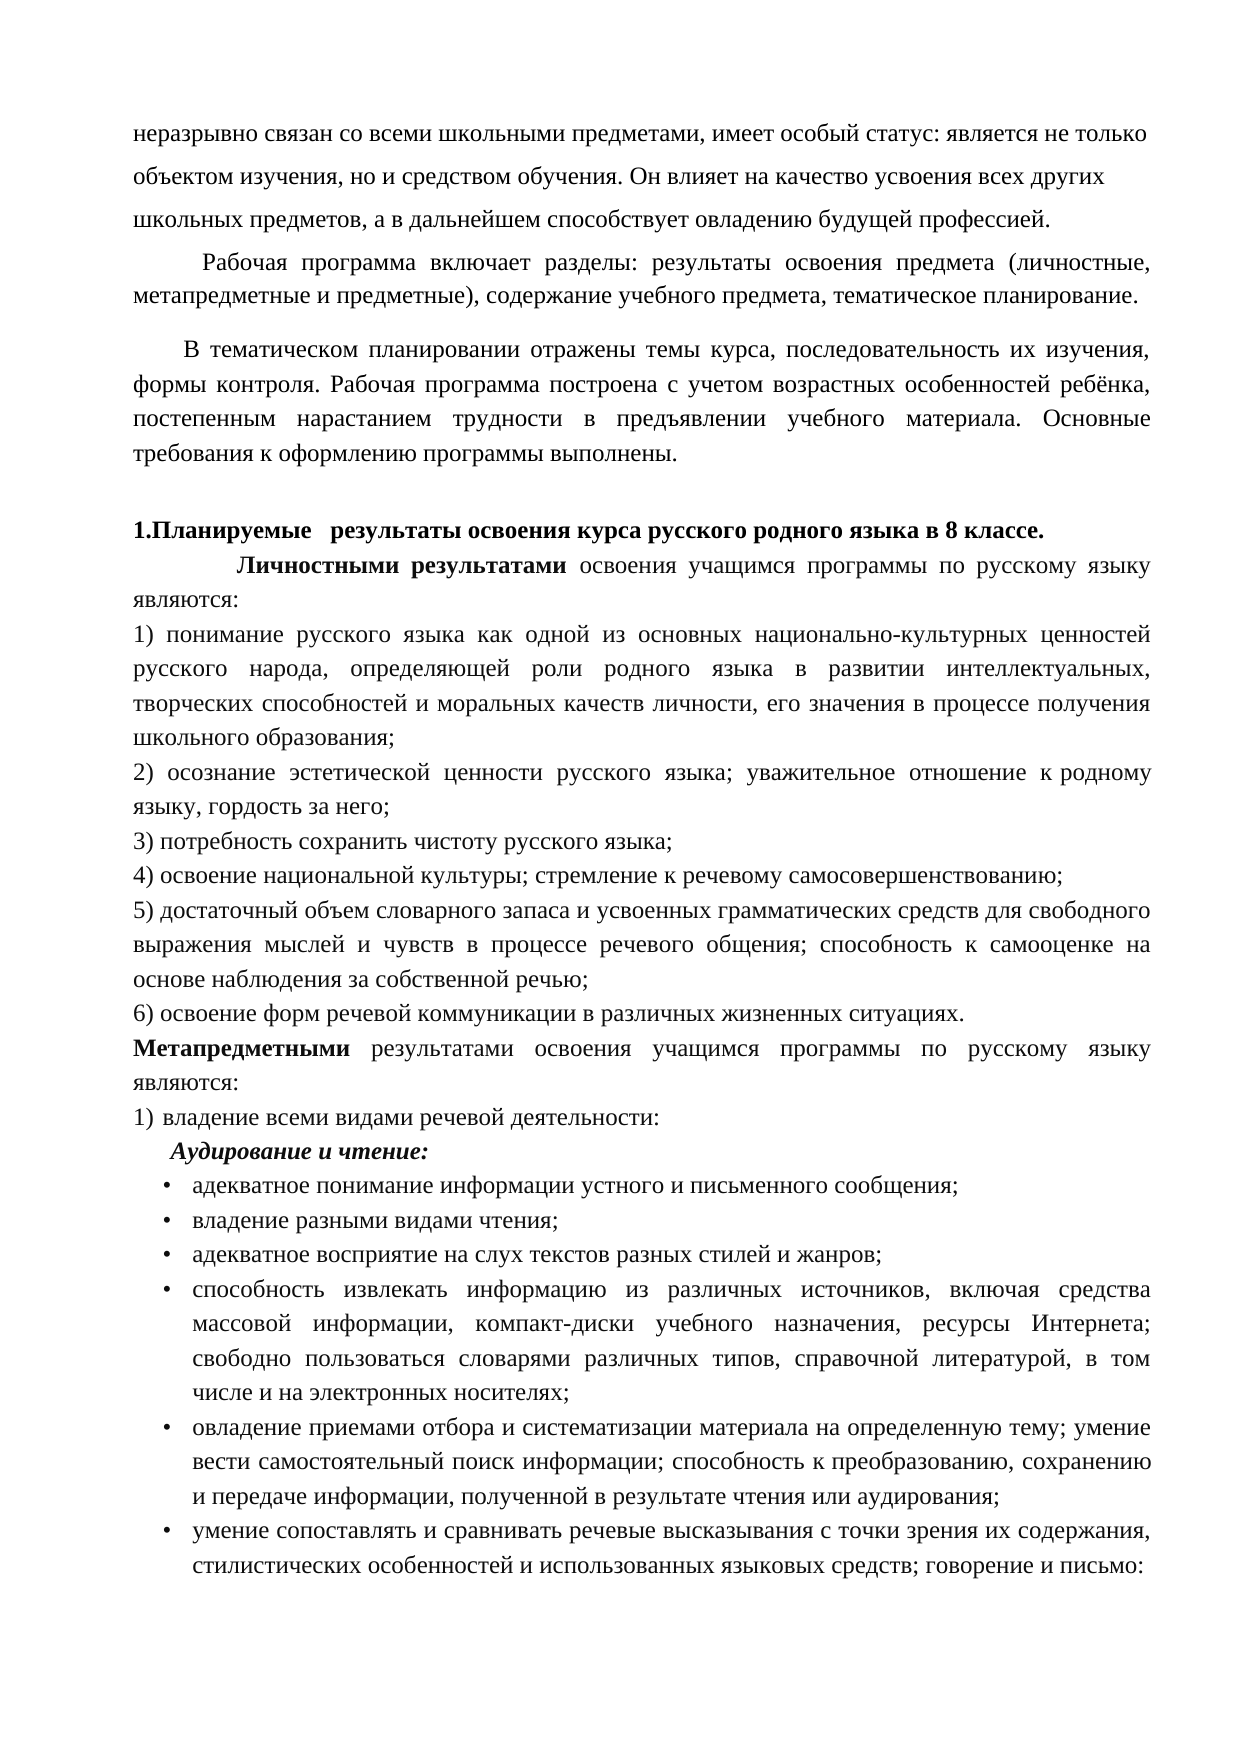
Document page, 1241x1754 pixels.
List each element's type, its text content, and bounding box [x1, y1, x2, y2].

text 6) освоение форм речевой коммуникации в различных жизненных ситуациях. [133, 998, 1152, 1027]
text • адекватное восприятие на слух текстов разных стилей и жанров; [162, 1239, 1152, 1268]
text 5) достаточный объем словарного запаса и усвоенных грамматических средств для свободного выражения мыслей и чувств в процессе речевого общения; способность к самооценке на основе наблюдения за собственной речью; [133, 895, 1152, 992]
text 4) освоение национальной культуры; стремление к речевому самосовершенствованию; [133, 860, 1152, 889]
text • овладение приемами отбора и систематизации материала на определенную тему; умение вести самостоятельный поиск информации; способность к преобразованию, сохранению и передаче информации, полученной в результате чтения или аудирования; [162, 1412, 1152, 1509]
text Рабочая программа включает разделы: результаты освоения предмета (личностные, метапредметные и предметные), содержание учебного предмета, тематическое планирование. [133, 247, 1152, 309]
list владение всеми видами речевой деятельности: [133, 1102, 1152, 1130]
text Личностными результатами освоения учащимся программы по русскому языку являются: [133, 550, 1152, 613]
text В тематическом планировании отражены темы курса, последовательность их изучения, формы контроля. Рабочая программа построена с учетом возрастных особенностей ребёнка, постепенным нарастанием трудности в предъявлении учебного материала. Основные требования к оформлению программы выполнены. [133, 334, 1152, 467]
text 1) понимание русского языка как одной из основных национально-культурных ценностей русского народа, определяющей роли родного языка в развитии интеллектуальных, творческих способностей и моральных качеств личности, его значения в процессе получения школьного образования; [133, 619, 1152, 751]
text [133, 118, 1152, 233]
text Аудирование и чтение: [170, 1136, 1152, 1165]
text 1.Планируемые результаты освоения курса русского родного языка в 8 классе. [133, 515, 1152, 544]
text • способность извлекать информацию из различных источников, включая средства массовой информации, компакт-диски учебного назначения, ресурсы Интернета; свободно пользоваться словарями различных типов, справочной литературой, в том числе и на электронных носителях; [162, 1274, 1152, 1406]
text • адекватное понимание информации устного и письменного сообщения; [162, 1171, 1152, 1199]
text • владение разными видами чтения; [162, 1205, 1152, 1234]
text Метапредметными результатами освоения учащимся программы по русскому языку являются: [133, 1033, 1152, 1096]
text 2) осознание эстетической ценности русского языка; уважительное отношение к родному языку, гордость за него; [133, 757, 1152, 820]
text • умение сопоставлять и сравнивать речевые высказывания с точки зрения их содержания, стилистических особенностей и использованных языковых средств; говорение и письмо: [162, 1515, 1152, 1578]
text 3) потребность сохранить чистоту русского языка; [133, 826, 1152, 854]
